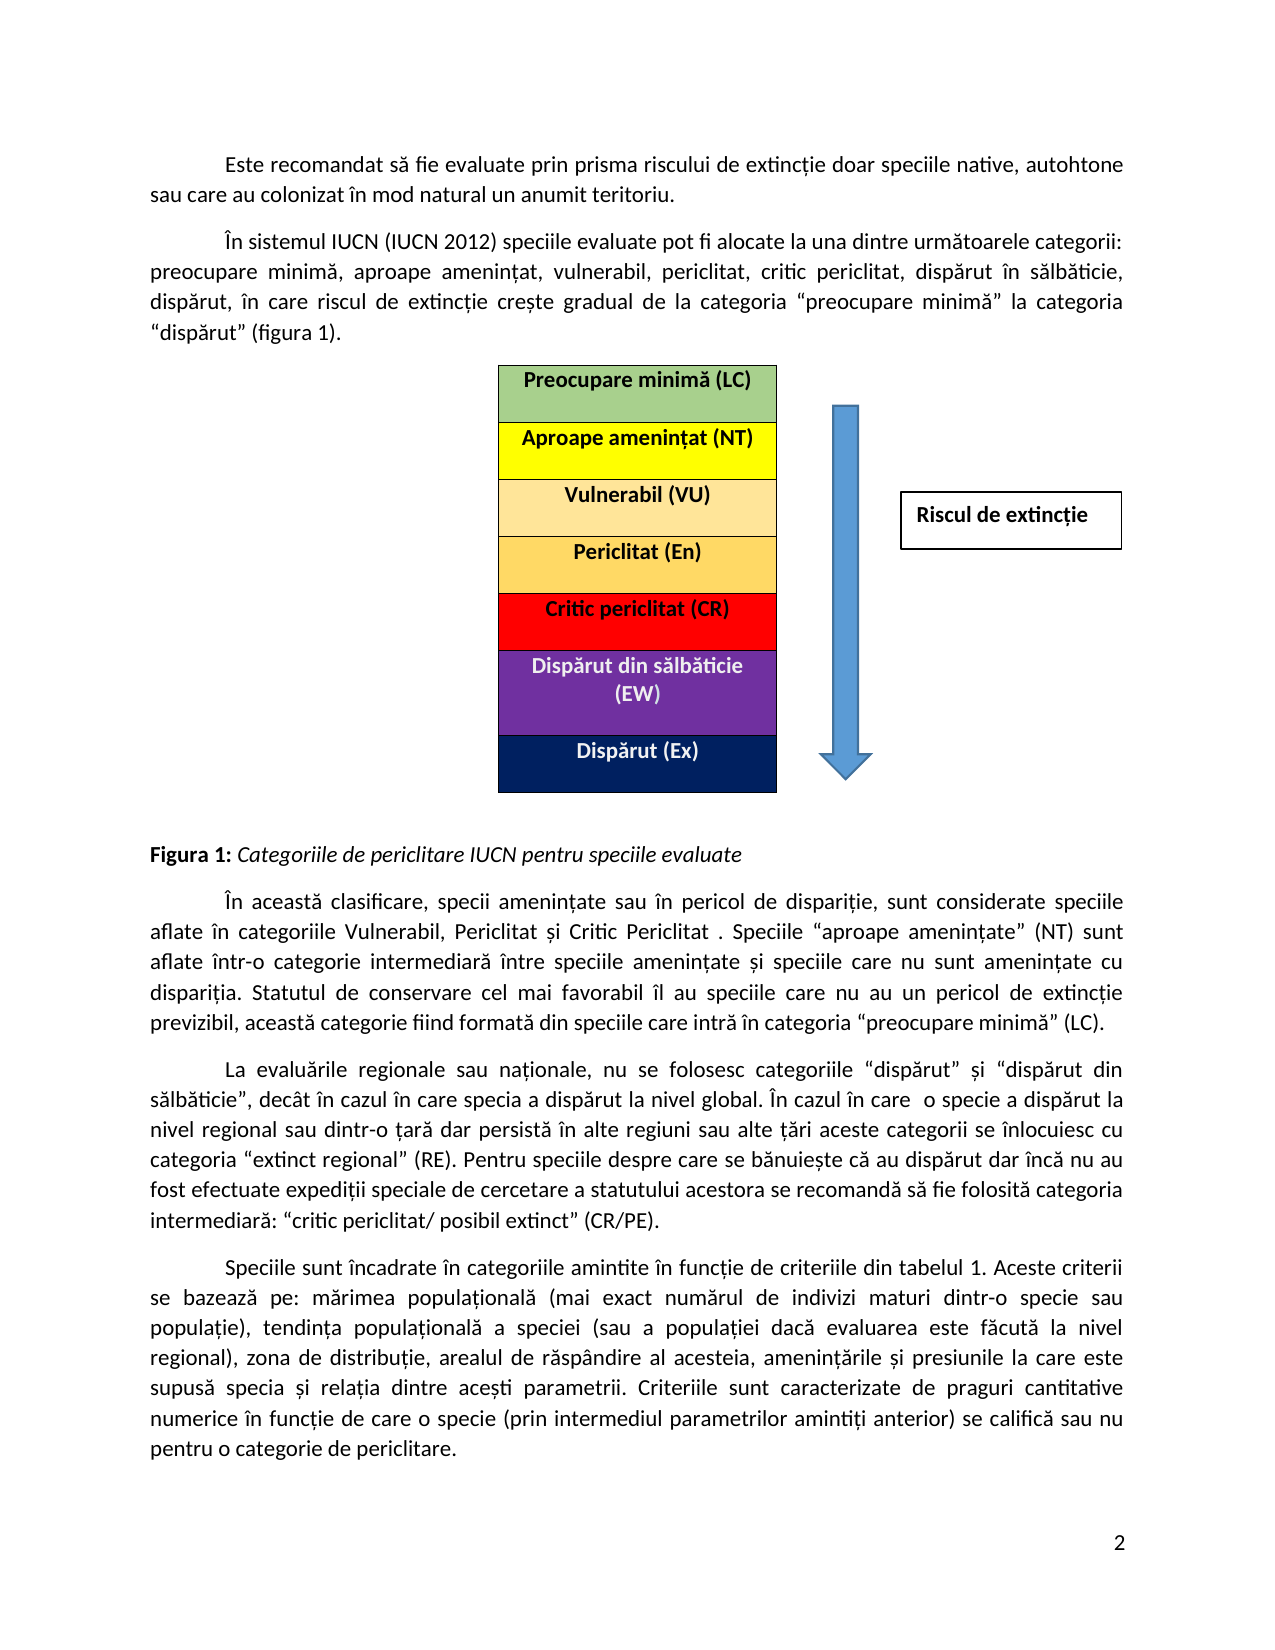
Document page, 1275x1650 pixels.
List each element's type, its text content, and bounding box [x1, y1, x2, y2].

table_cell Critic periclitat (CR) [499, 594, 776, 650]
table_cell Periclitat (En) [499, 537, 776, 593]
table_cell Dispărut din sălbăticie (EW) [499, 651, 776, 735]
table_cell Vulnerabil (VU) [499, 480, 776, 536]
text Este recomandat să fie evaluate prin prisma riscului de extincție doar speciile native, autohtone sau care au colonizat în mod natural un anumit teritoriu. [150, 150, 1125, 208]
text Speciile sunt încadrate în categoriile amintite în funcție de criteriile din tabelul 1. Aceste criterii se bazează pe: mărimea populațională (mai exact numărul de indivizi maturi dintr-o specie sau populație), tendința populațională a speciei (sau a populației dacă evaluarea este făcută la nivel regional), zona de distribuție, arealul de răspândire al acesteia, amenințările și presiunile la care este supusă specia și relația dintre acești parametrii. Criteriile sunt caracterizate de praguri cantitative numerice în funcție de care o specie (prin intermediul parametrilor amintiți anterior) se califică sau nu pentru o categorie de periclitare. [150, 1253, 1125, 1462]
text În această clasificare, specii amenințate sau în pericol de dispariție, sunt considerate speciile aflate în categoriile Vulnerabil, Periclitat și Critic Periclitat . Speciile “aproape amenințate” (NT) sunt aflate într-o categorie intermediară între speciile amenințate și speciile care nu sunt amenințate cu dispariția. Statutul de conservare cel mai favorabil îl au speciile care nu au un pericol de extincție previzibil, această categorie fiind formată din speciile care intră în categoria “preocupare minimă” (LC). [150, 887, 1125, 1036]
table_header Preocupare minimă (LC) [499, 366, 776, 422]
text La evaluările regionale sau naționale, nu se folosesc categoriile “dispărut” și “dispărut din sălbăticie”, decât în cazul în care specia a dispărut la nivel global. În cazul în care o specie a dispărut la nivel regional sau dintr-o țară dar persistă în alte regiuni sau alte țări aceste categorii se înlocuiesc cu categoria “extinct regional” (RE). Pentru speciile despre care se bănuiește că au dispărut dar încă nu au fost efectuate expediții speciale de cercetare a statutului acestora se recomandă să fie folosită categoria intermediară: “critic periclitat/ posibil extinct” (CR/PE). [150, 1055, 1125, 1234]
text Figura 1: Categoriile de periclitare IUCN pentru speciile evaluate [150, 840, 1125, 868]
text În sistemul IUCN (IUCN 2012) speciile evaluate pot fi alocate la una dintre următoarele categorii: preocupare minimă, aproape amenințat, vulnerabil, periclitat, critic periclitat, dispărut în sălbăticie, dispărut, în care riscul de extincție crește gradual de la categoria “preocupare minimă” la categoria “dispărut” (figura 1). [150, 227, 1125, 346]
table_cell Dispărut (Ex) [499, 736, 776, 792]
table_cell Aproape amenințat (NT) [499, 423, 776, 479]
